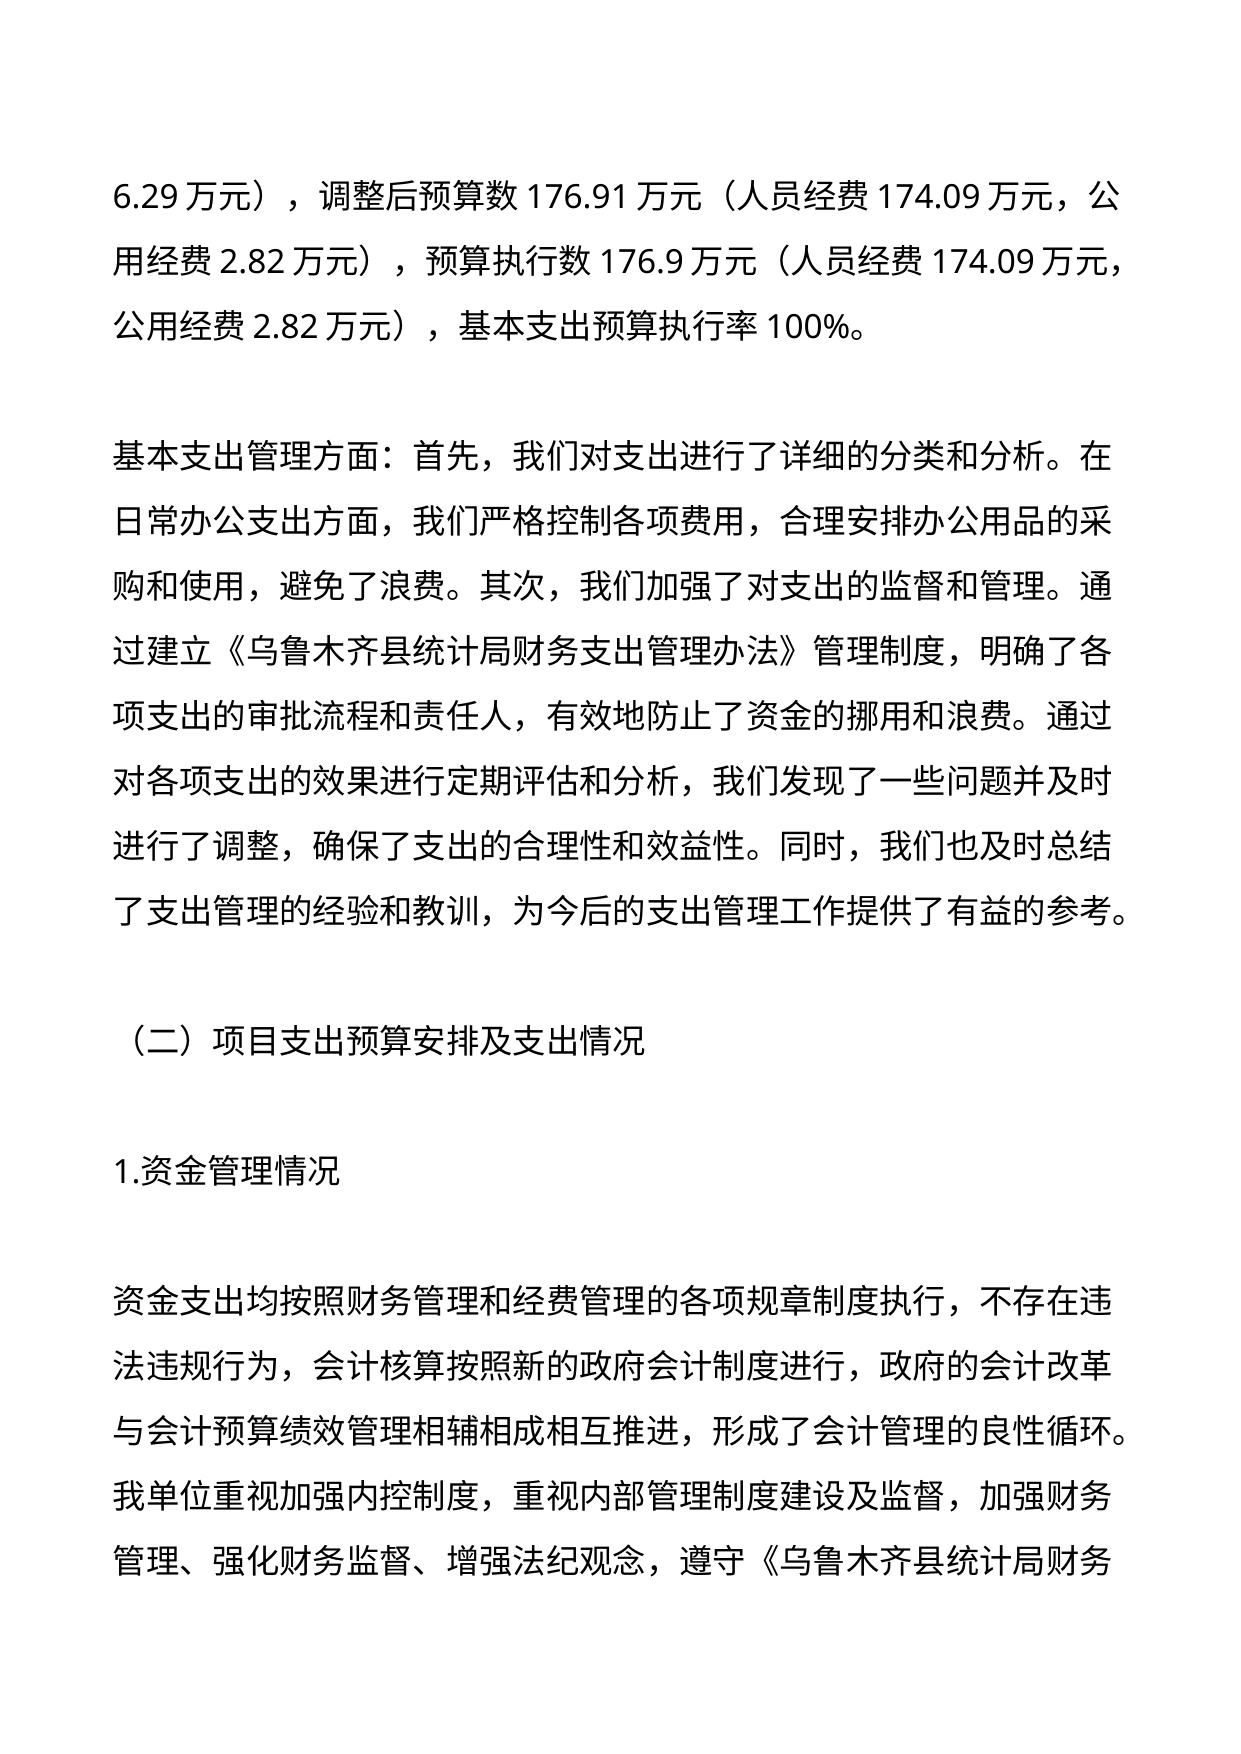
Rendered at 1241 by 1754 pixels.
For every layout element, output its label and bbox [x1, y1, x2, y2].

text [112, 162, 1128, 1592]
